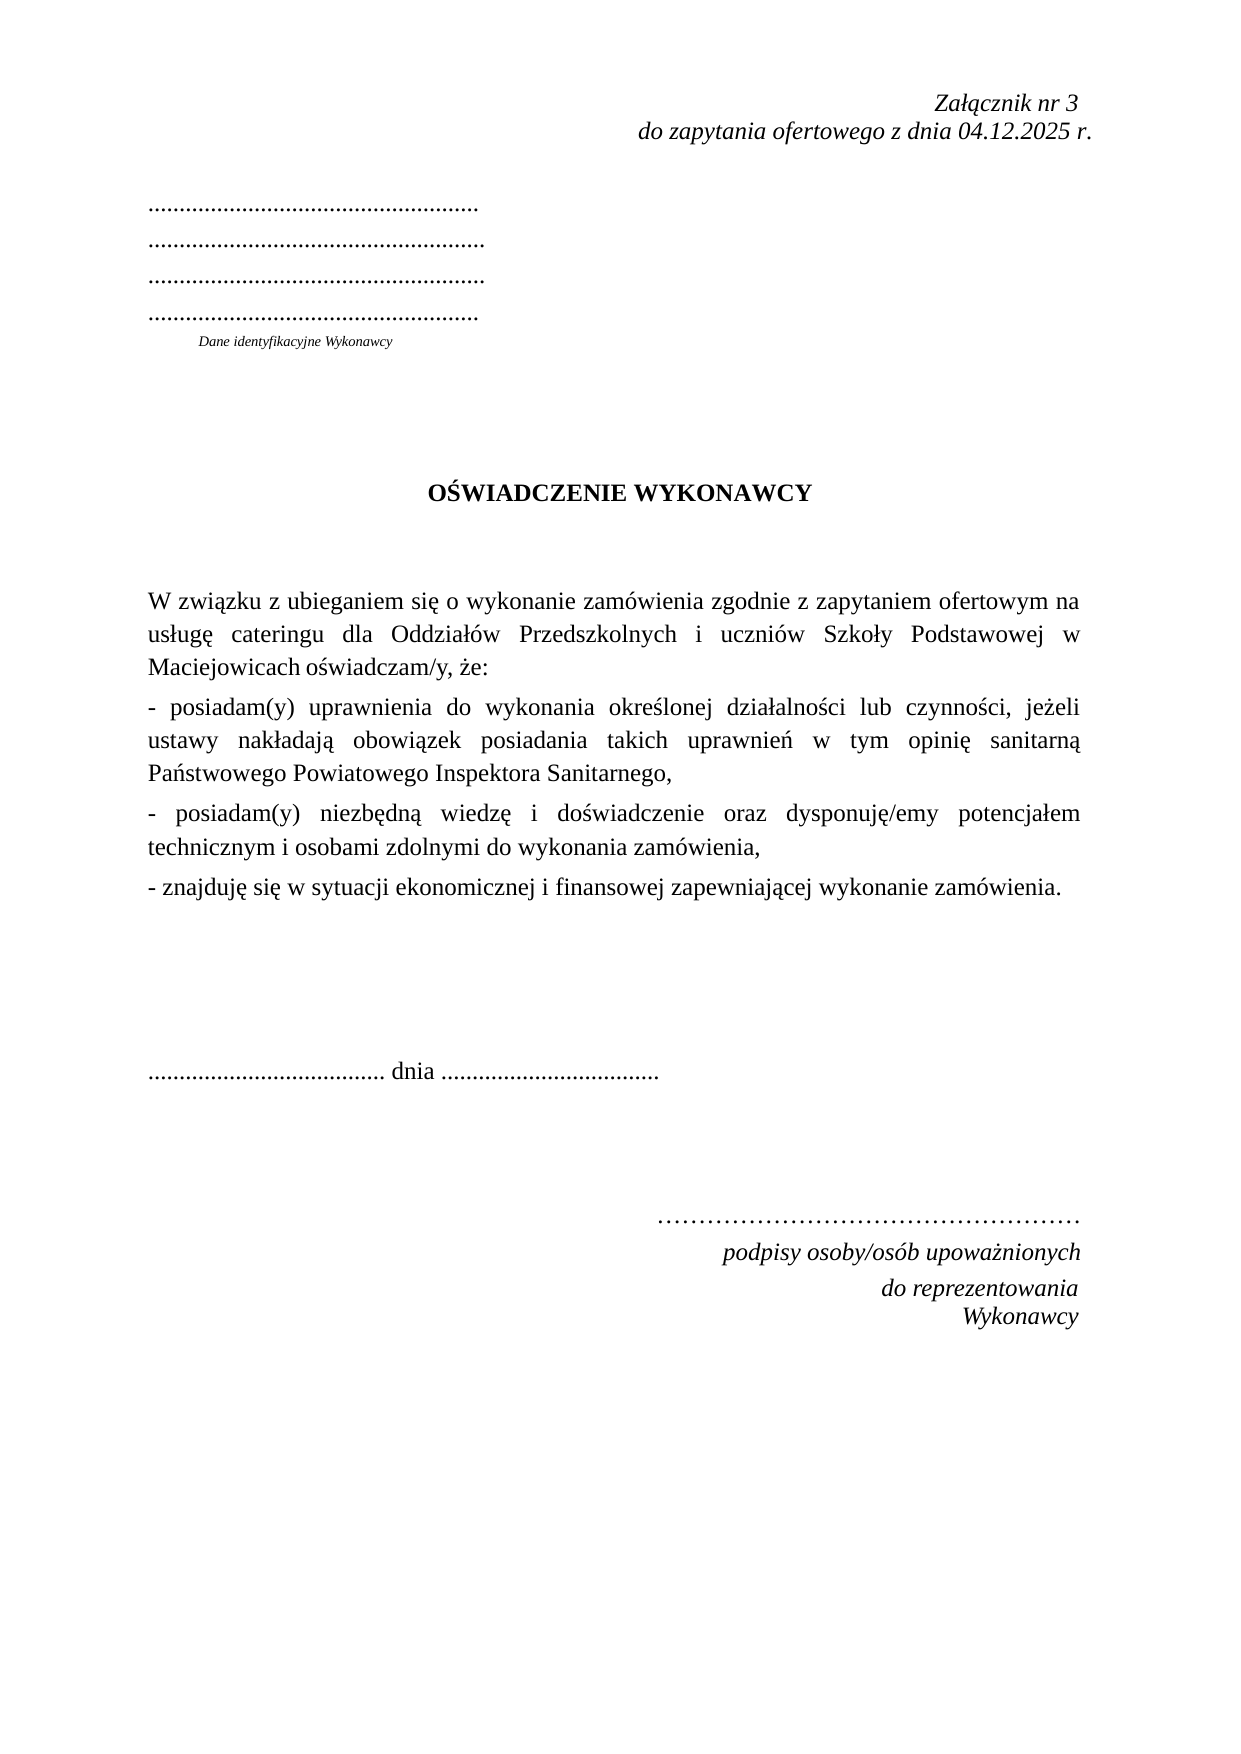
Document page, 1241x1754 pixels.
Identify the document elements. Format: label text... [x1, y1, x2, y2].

text - posiadam(y) uprawnienia do wykonania określonej działalności lub czynności, jeżeli ustawy nakładają obowiązek posiadania takich uprawnień w tym opinię sanitarną Państwowego Powiatowego Inspektora Sanitarnego, [148, 692, 1081, 787]
text Załącznik nr 3 [148, 88, 1081, 116]
text W związku z ubieganiem się o wykonanie zamówienia zgodnie z zapytaniem ofertowym na usługę cateringu dla Oddziałów Przedszkolnych i uczniów Szkoły Podstawowej w Maciejowicach oświadczam/y, że: [148, 586, 1081, 681]
text Dane identyfikacyjne Wykonawcy [148, 333, 1081, 361]
text ...................................................... [148, 224, 1081, 253]
text do zapytania ofertowego z dnia 04.12.2025 r. [148, 116, 1093, 145]
text ..................................................... [148, 188, 1081, 217]
text ...................................................... [148, 261, 1081, 289]
subtitle OŚWIADCZENIE WYKONAWCY [391, 478, 849, 506]
text - znajduję się w sytuacji ekonomicznej i finansowej zapewniającej wykonanie zamówienia. [148, 872, 1081, 901]
text …………………………………………… [148, 1201, 1081, 1229]
text ...................................... dnia ................................... [148, 1056, 1081, 1085]
text - posiadam(y) niezbędną wiedzę i doświadczenie oraz dysponuję/emy potencjałem technicznym i osobami zdolnymi do wykonania zamówienia, [148, 798, 1081, 860]
text podpisy osoby/osób upoważnionych [148, 1237, 1081, 1265]
text do reprezentowania Wykonawcy [148, 1273, 1081, 1330]
text ..................................................... [148, 297, 1081, 325]
